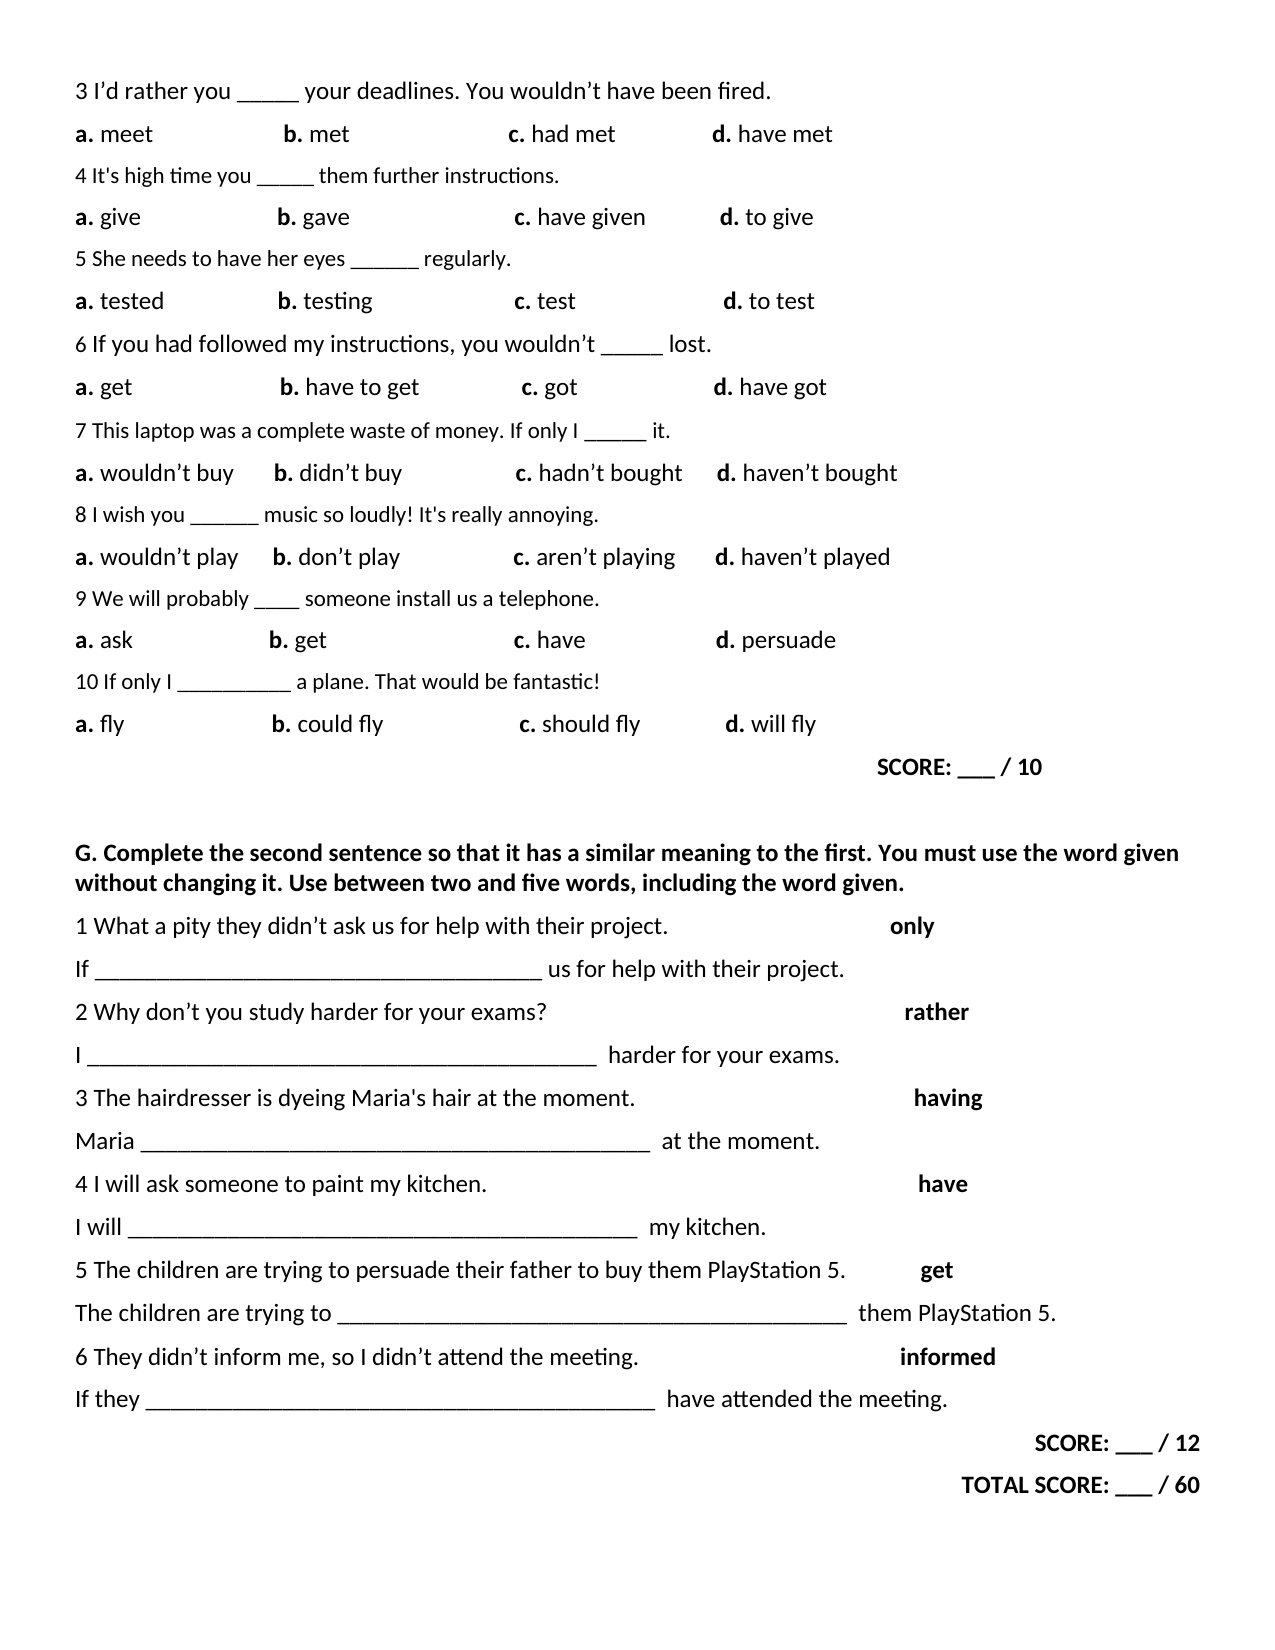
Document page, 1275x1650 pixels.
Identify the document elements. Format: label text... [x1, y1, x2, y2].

text If they _________________________________________ have attended the meeting. [75, 1384, 1200, 1414]
text 6 If you had followed my instructions, you wouldn’t _____ lost. [75, 328, 1200, 359]
text a. wouldn’t play b. don’t play c. aren’t playing d. haven’t played [75, 541, 1200, 571]
text 9 We will probably ____ someone install us a telephone. [75, 584, 1200, 612]
text If ____________________________________ us for help with their project. [75, 953, 1200, 984]
text a. meet b. met c. had met d. have met [75, 118, 1200, 148]
text 2 Why don’t you study harder for your exams? rather [75, 996, 1200, 1027]
text 3 I’d rather you _____ your deadlines. You wouldn’t have been fired. [75, 75, 1200, 106]
text SCORE: ___ / 12 [75, 1427, 1200, 1457]
text SCORE: ___ / 10 [75, 751, 1200, 781]
text a. get b. have to get c. got d. have got [75, 371, 1200, 402]
text I _________________________________________ harder for your exams. [75, 1039, 1200, 1070]
text a. fly b. could fly c. should fly d. will fly [75, 708, 1200, 738]
text 5 She needs to have her eyes ______ regularly. [75, 244, 1200, 273]
text 4 I will ask someone to paint my kitchen. have [75, 1168, 1200, 1199]
text I will _________________________________________ my kitchen. [75, 1212, 1200, 1242]
text The children are trying to _________________________________________ them PlayStation 5. [75, 1298, 1200, 1328]
text G. Complete the second sentence so that it has a similar meaning to the first. You must use the word given without changing it. Use between two and five words, including the word given. [75, 837, 1200, 898]
text 1 What a pity they didn’t ask us for help with their project. only [75, 910, 1200, 941]
text 6 They didn’t inform me, so I didn’t attend the meeting. informed [75, 1341, 1200, 1371]
text a. give b. gave c. have given d. to give [75, 202, 1200, 232]
text Maria _________________________________________ at the moment. [75, 1126, 1200, 1156]
text TOTAL SCORE: ___ / 60 [75, 1470, 1200, 1500]
text a. wouldn’t buy b. didn’t buy c. hadn’t bought d. haven’t bought [75, 457, 1200, 488]
text a. tested b. testing c. test d. to test [75, 285, 1200, 316]
text 5 The children are trying to persuade their father to buy them PlayStation 5. get [75, 1254, 1200, 1285]
text a. ask b. get c. have d. persuade [75, 624, 1200, 655]
text 8 I wish you ______ music so loudly! It's really annoying. [75, 500, 1200, 528]
text 10 If only I __________ a plane. That would be fantastic! [75, 667, 1200, 695]
text 4 It's high time you _____ them further instructions. [75, 161, 1200, 189]
text 7 This laptop was a complete waste of money. If only I _____ it. [75, 414, 1188, 445]
text 3 The hairdresser is dyeing Maria's hair at the moment. having [75, 1082, 1200, 1113]
